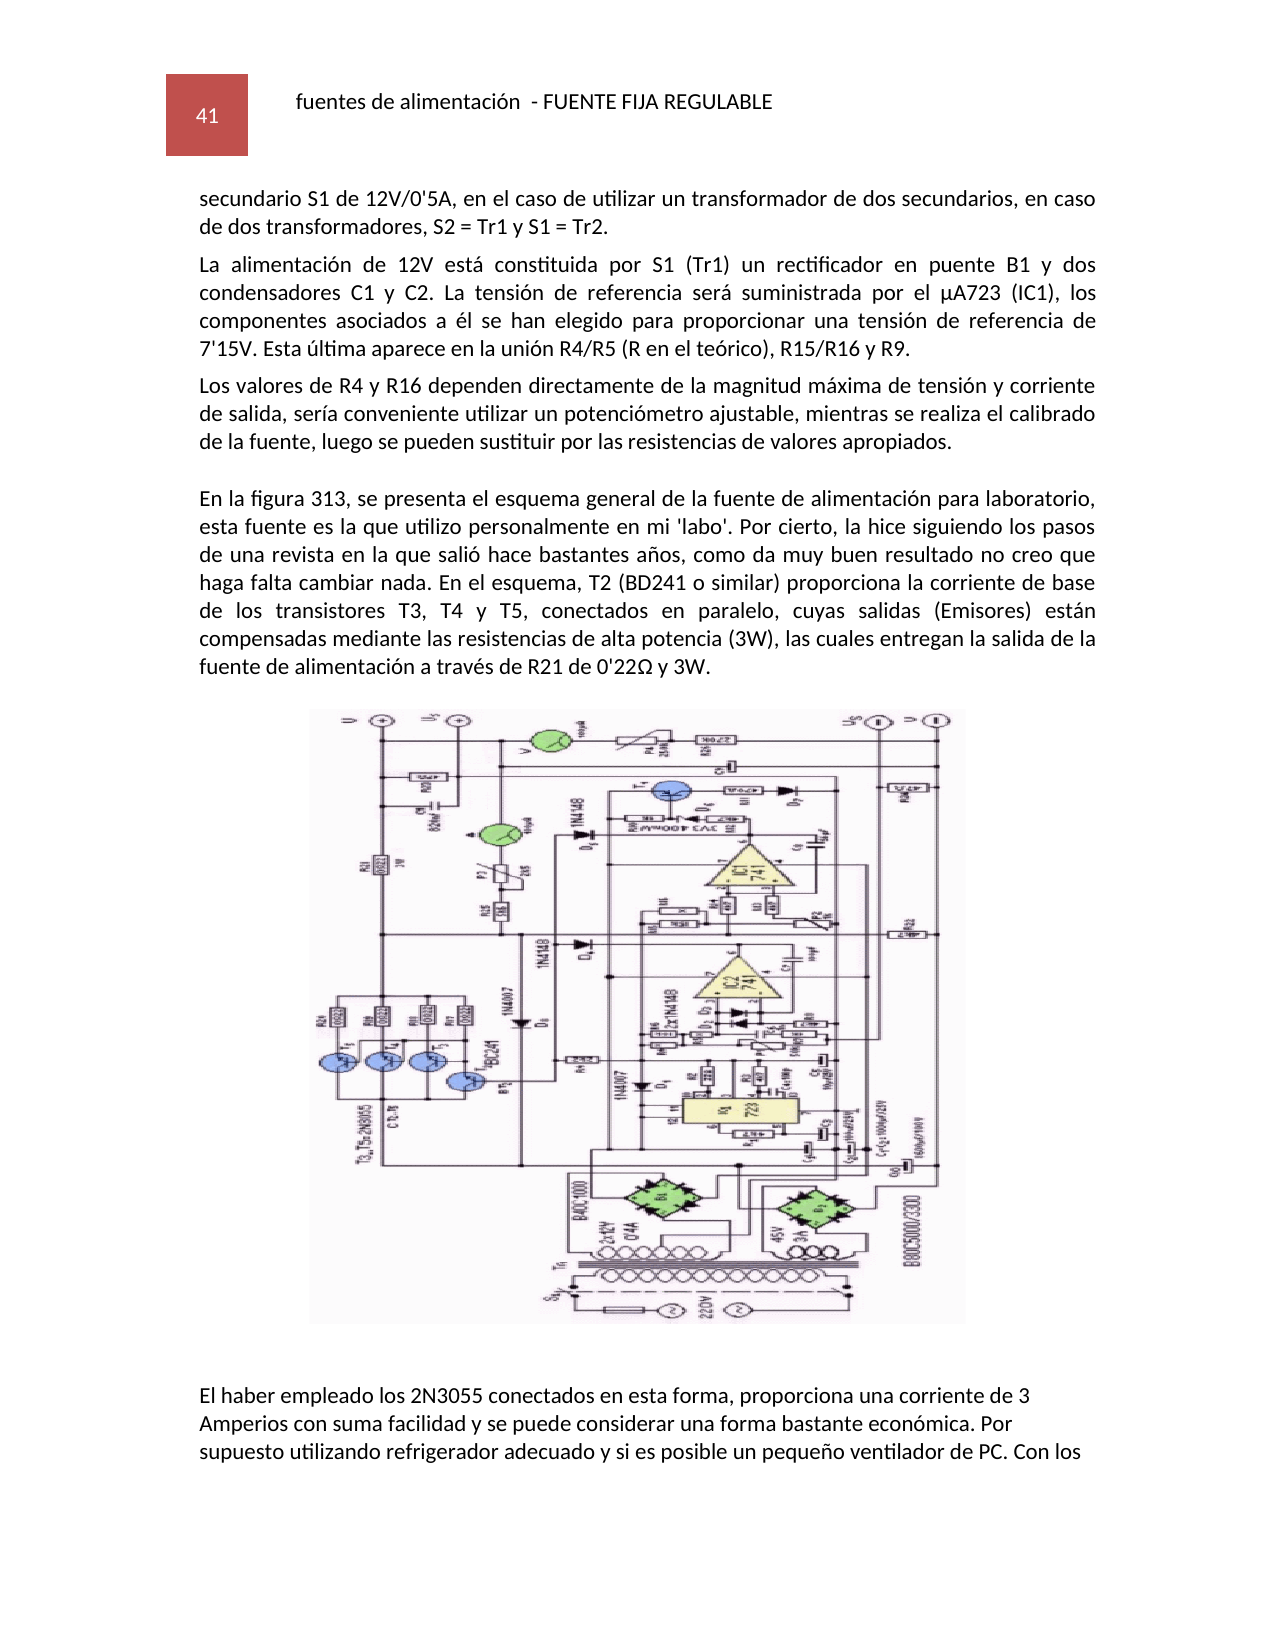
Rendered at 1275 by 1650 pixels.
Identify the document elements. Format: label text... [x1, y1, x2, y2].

text En la figura 313, se presenta el esquema general de la fuente de alimentación para laboratorio, esta fuente es la que utilizo personalmente en mi 'labo'. Por cierto, la hice siguiendo los pasos de una revista en la que salió hace bastantes años, como da muy buen resultado no creo que haga falta cambiar nada. En el esquema, T2 (BD241 o similar) proporciona la corriente de base de los transistores T3, T4 y T5, conectados en paralelo, cuyas salidas (Emisores) están compensadas mediante las resistencias de alta potencia (3W), las cuales entregan la salida de la fuente de alimentación a través de R21 de 0'22Ω y 3W. [199, 484, 1098, 681]
text Los valores de R4 y R16 dependen directamente de la magnitud máxima de tensión y corriente de salida, sería conveniente utilizar un potenciómetro ajustable, mientras se realiza el calibrado de la fuente, luego se pueden sustituir por las resistencias de valores apropiados. [199, 371, 1098, 455]
text La alimentación de 12V está constituida por S1 (Tr1) un rectificador en puente B1 y dos condensadores C1 y C2. La tensión de referencia será suministrada por el µA723 (IC1), los componentes asociados a él se han elegido para proporcionar una tensión de referencia de 7'15V. Esta última aparece en la unión R4/R5 (R en el teórico), R15/R16 y R9. [199, 250, 1098, 362]
picture [309, 709, 966, 1324]
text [199, 1381, 1098, 1465]
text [199, 184, 1098, 240]
